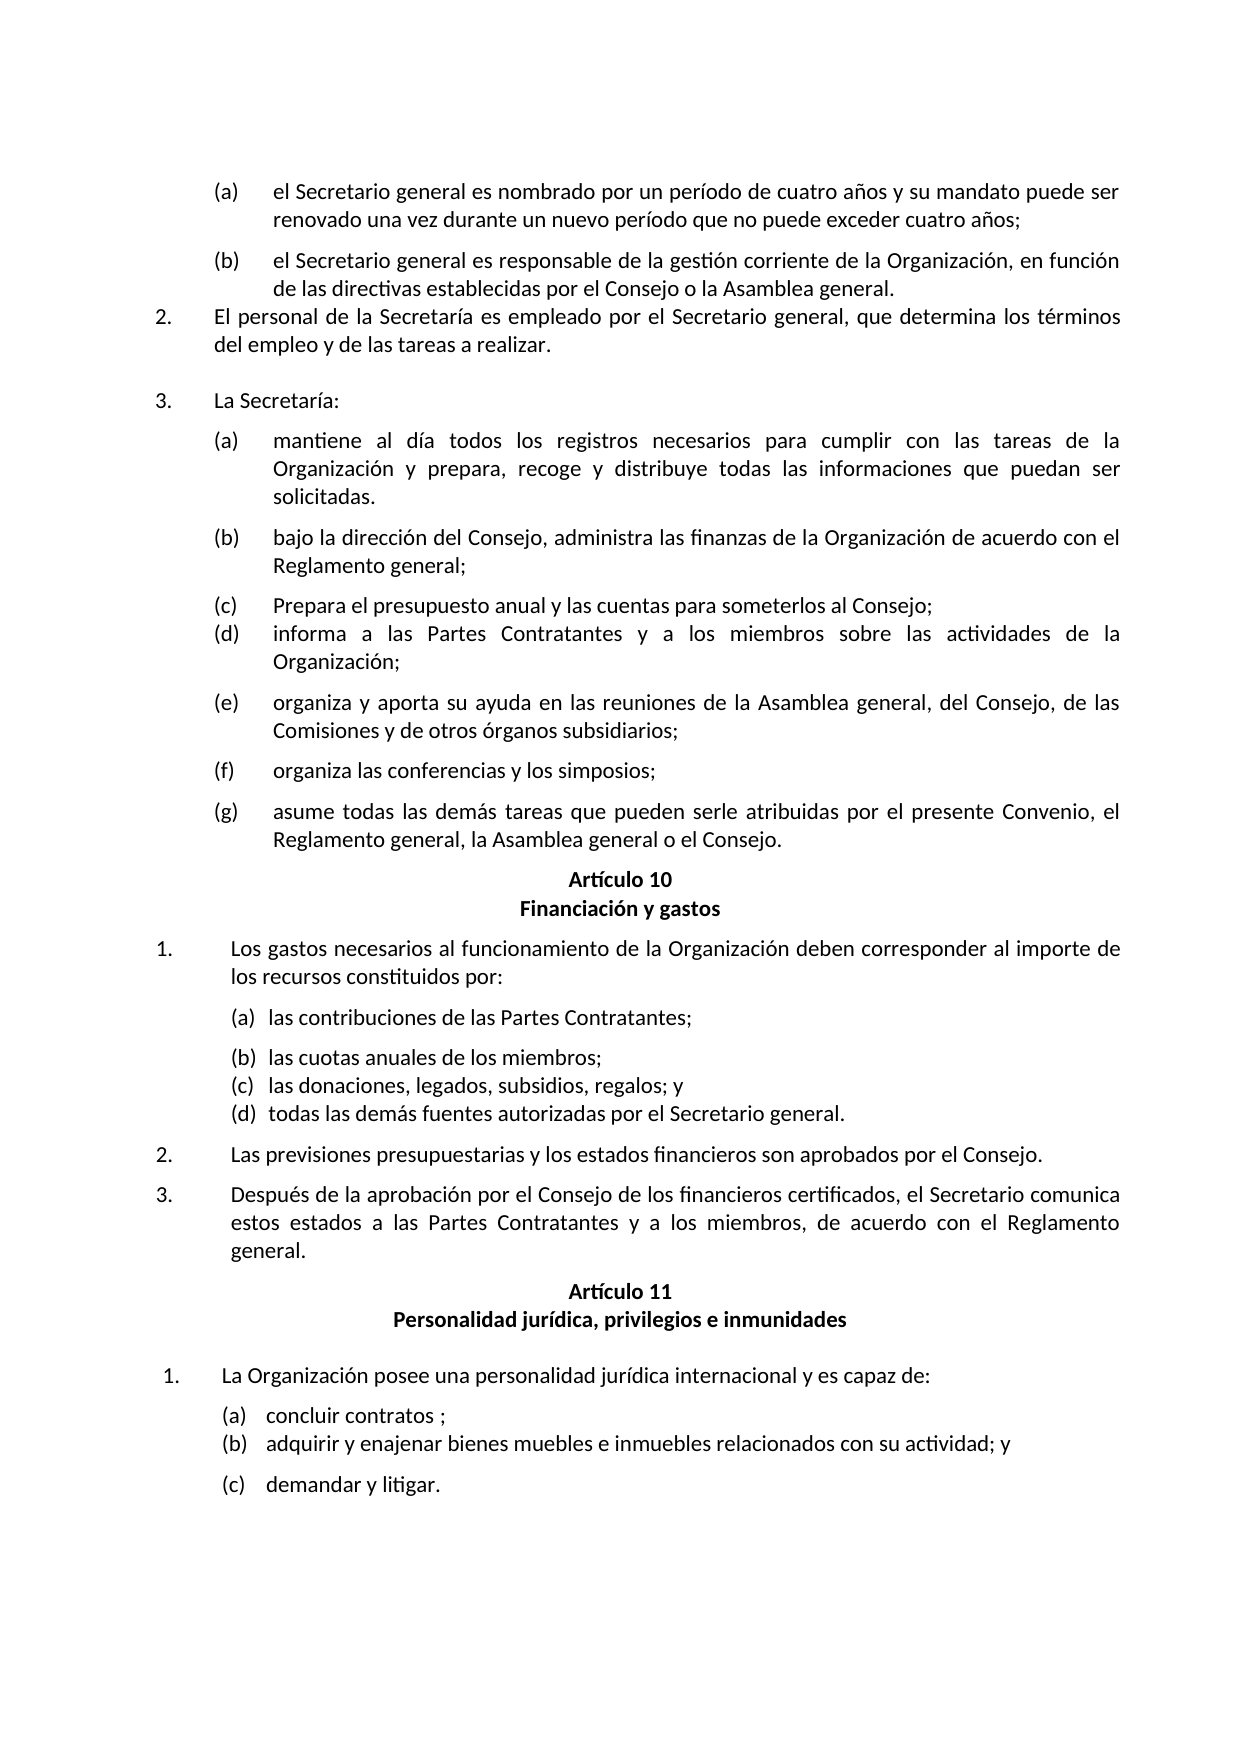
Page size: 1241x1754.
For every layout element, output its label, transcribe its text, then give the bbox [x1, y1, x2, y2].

list Prepara el presupuesto anual y las cuentas para someterlos al Consejo; [214, 591, 1122, 619]
text Financiación y gastos [118, 894, 1122, 922]
list bajo la dirección del Consejo, administra las finanzas de la Organización de acuerdo con el Reglamento general; [214, 523, 1122, 579]
list Después de la aprobación por el Consejo de los financieros certificados, el Secretario comunica estos estados a las Partes Contratantes y a los miembros, de acuerdo con el Reglamento general. [156, 1180, 1122, 1264]
list las donaciones, legados, subsidios, regalos; y [231, 1071, 1122, 1099]
list adquirir y enajenar bienes muebles e inmuebles relacionados con su actividad; y [222, 1429, 1122, 1457]
list las contribuciones de las Partes Contratantes; [231, 1003, 1122, 1031]
list mantiene al día todos los registros necesarios para cumplir con las tareas de la Organización y prepara, recoge y distribuye todas las informaciones que puedan ser solicitadas. [214, 426, 1122, 510]
list concluir contratos ; [222, 1401, 1122, 1429]
list asume todas las demás tareas que pueden serle atribuidas por el presente Convenio, el Reglamento general, la Asamblea general o el Consejo. [214, 797, 1122, 853]
list Las previsiones presupuestarias y los estados financieros son aprobados por el Consejo. [156, 1140, 1122, 1168]
list El personal de la Secretaría es empleado por el Secretario general, que determina los términos del empleo y de las tareas a realizar. [155, 302, 1122, 358]
list informa a las Partes Contratantes y a los miembros sobre las actividades de la Organización; [214, 619, 1122, 676]
list las cuotas anuales de los miembros; [231, 1043, 1122, 1071]
list organiza las conferencias y los simposios; [214, 757, 1122, 784]
list Los gastos necesarios al funcionamiento de la Organización deben corresponder al importe de los recursos constituidos por: [156, 934, 1122, 990]
list demandar y litigar. [222, 1470, 1122, 1498]
text Artículo 11 [118, 1277, 1122, 1305]
list el Secretario general es nombrado por un período de cuatro años y su mandato puede ser renovado una vez durante un nuevo período que no puede exceder cuatro años; [214, 177, 1122, 233]
text Personalidad jurídica, privilegios e inmunidades [118, 1305, 1122, 1333]
list organiza y aporta su ayuda en las reuniones de la Asamblea general, del Consejo, de las Comisiones y de otros órganos subsidiarios; [214, 688, 1122, 744]
list La Organización posee una personalidad jurídica internacional y es capaz de: [162, 1361, 1122, 1389]
text Artículo 10 [118, 866, 1122, 894]
list todas las demás fuentes autorizadas por el Secretario general. [231, 1099, 1122, 1127]
list La Secretaría: [155, 386, 1122, 414]
list el Secretario general es responsable de la gestión corriente de la Organización, en función de las directivas establecidas por el Consejo o la Asamblea general. [214, 246, 1122, 302]
